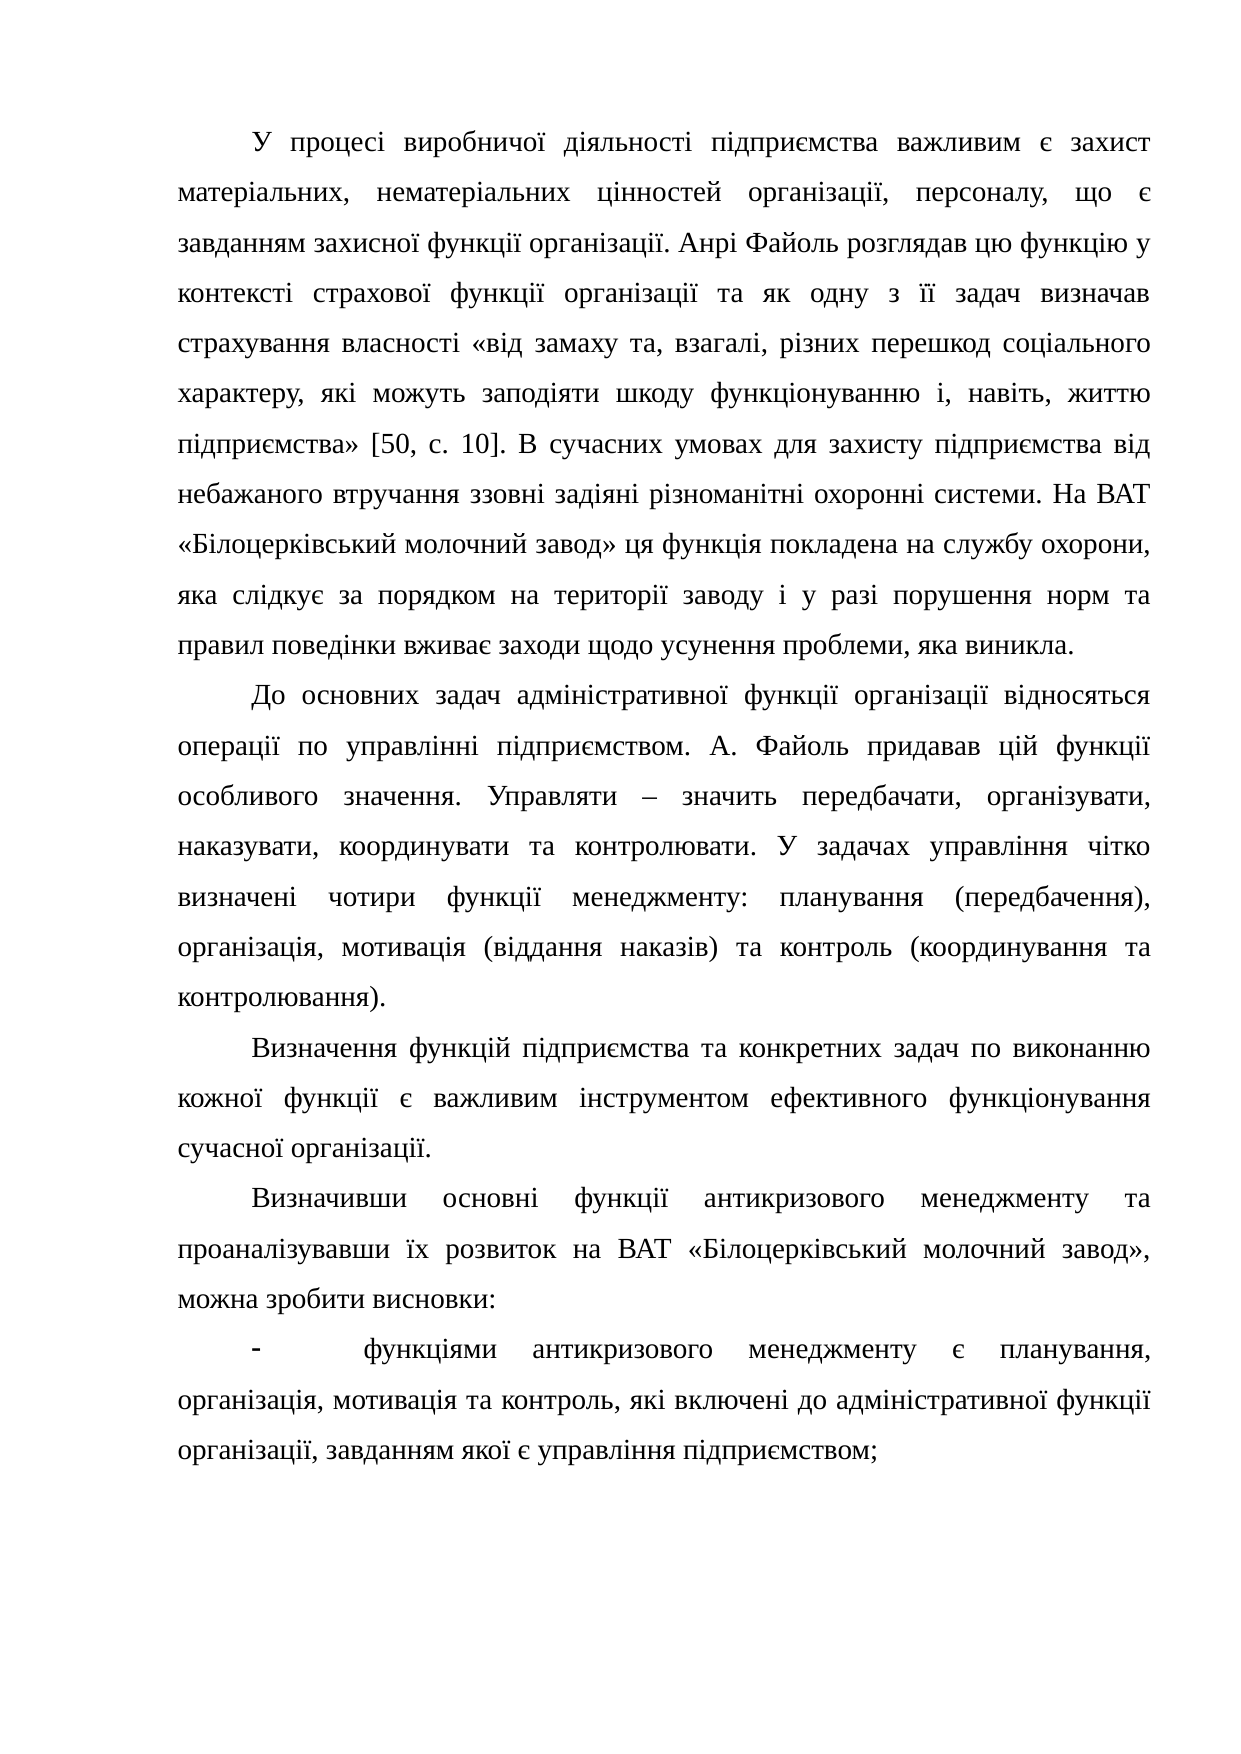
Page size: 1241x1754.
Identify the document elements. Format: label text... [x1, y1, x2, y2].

text У процесі виробничої діяльності підприємства важливим є захист матеріальних, нематеріальних цінностей організації, персоналу, що є завданням захисної функції організації. Анрі Файоль розглядав цю функцію у контексті страхової функції організації та як одну з її задач визначав страхування власності «від замаху та, взагалі, різних перешкод соціального характеру, які можуть заподіяти шкоду функціонуванню і, навіть, життю підприємства» [50, с. 10]. В сучасних умовах для захисту підприємства від небажаного втручання ззовні задіяні різноманітні охоронні системи. На ВАТ «Білоцерківський молочний завод» ця функція покладена на службу охорони, яка слідкує за порядком на території заводу і у разі порушення норм та правил поведінки вживає заходи щодо усунення проблеми, яка виникла. [177, 124, 1152, 661]
text Визначивши основні функції антикризового менеджменту та проаналізувавши їх розвиток на ВАТ «Білоцерківський молочний завод», можна зробити висновки: [177, 1181, 1152, 1315]
text Визначення функцій підприємства та конкретних задач по виконанню кожної функції є важливим інструментом ефективного функціонування сучасної організації. [177, 1030, 1152, 1164]
text До основних задач адміністративної функції організації відносяться операції по управлінні підприємством. А. Файоль придавав цій функції особливого значення. Управляти – значить передбачати, організувати, наказувати, координувати та контролювати. У задачах управління чітко визначені чотири функції менеджменту: планування (передбачення), організація, мотивація (віддання наказів) та контроль (координування та контролювання). [177, 677, 1152, 1013]
list функціями антикризового менеджменту є планування, організація, мотивація та контроль, які включені до адміністративної функції організації, завданням якої є управління підприємством; [177, 1332, 1152, 1466]
